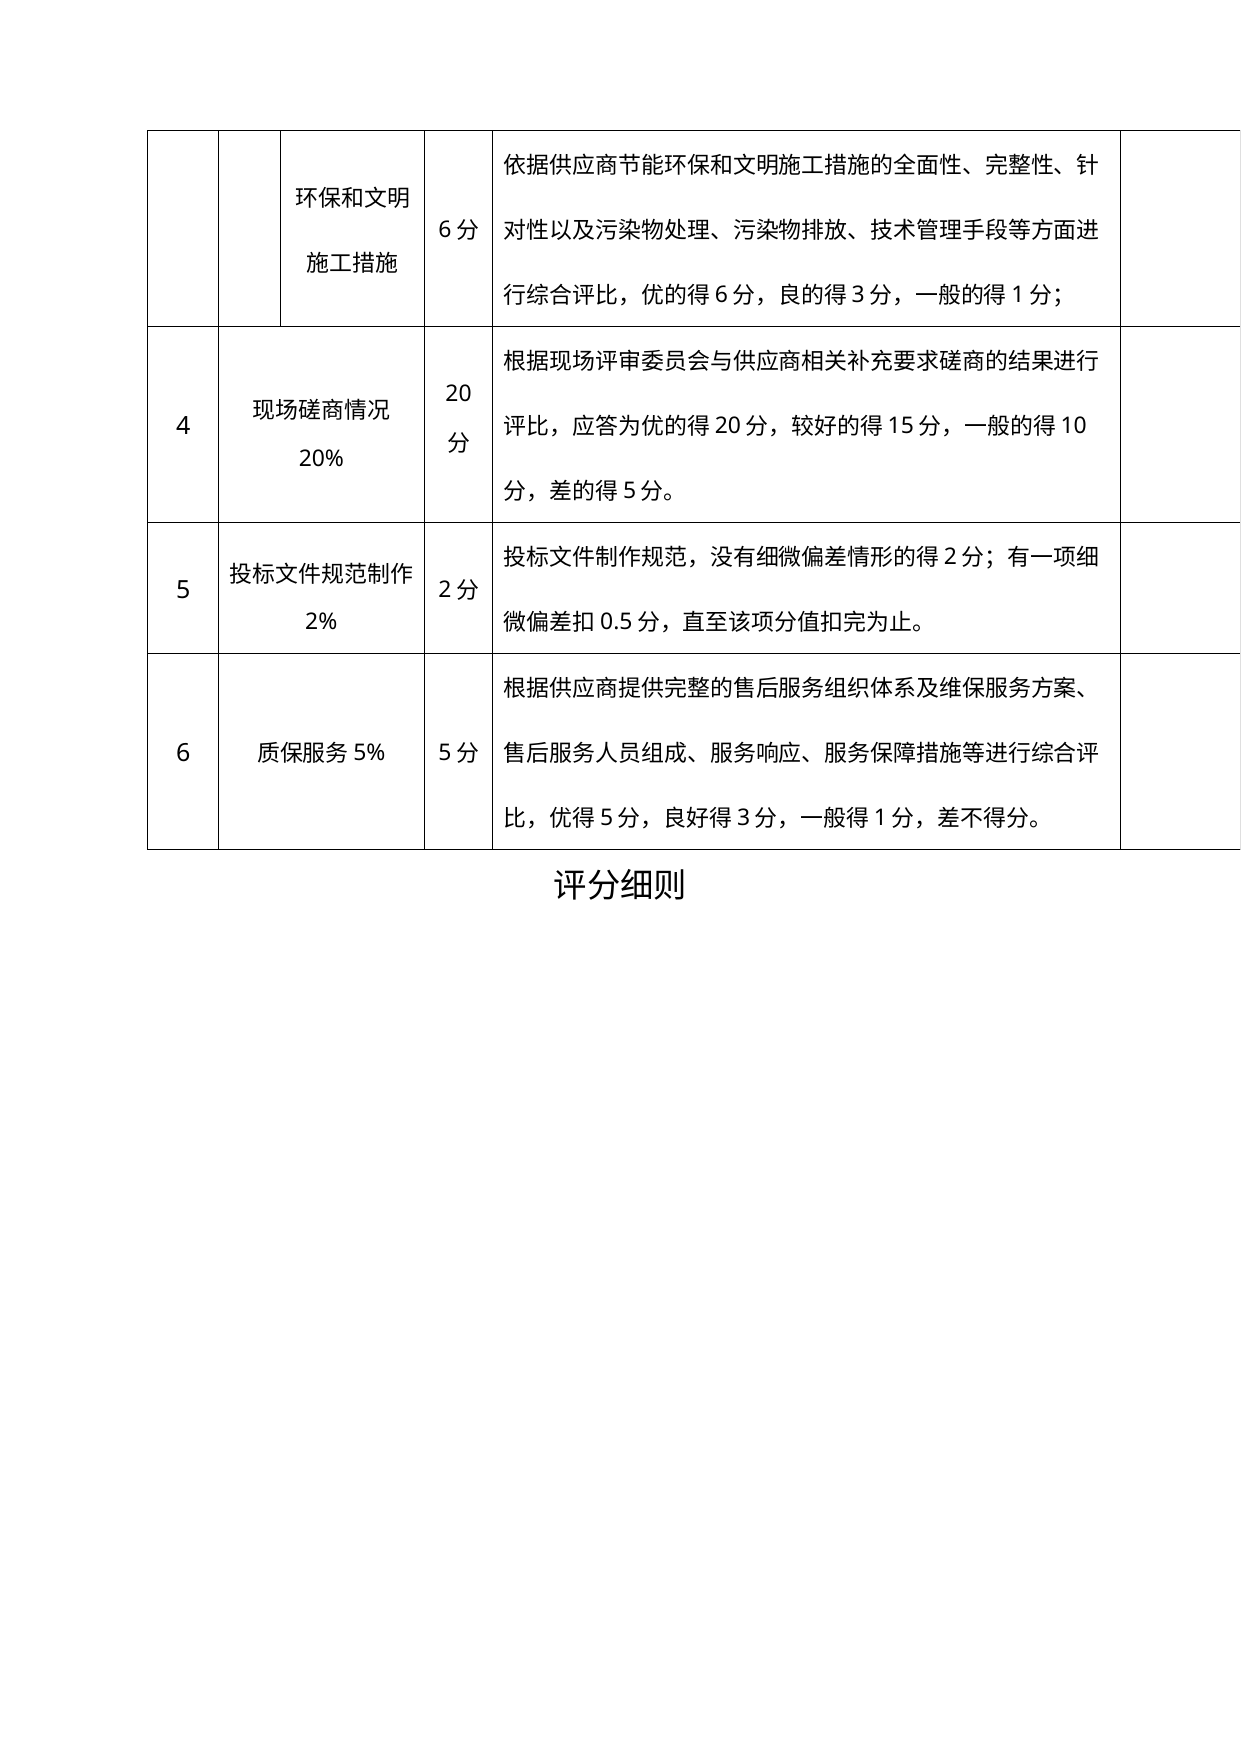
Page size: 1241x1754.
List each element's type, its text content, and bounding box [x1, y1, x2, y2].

table_cell 20分 [425, 327, 492, 522]
table_cell 质保服务5% [219, 654, 424, 849]
table_cell 4 [148, 327, 218, 522]
table_cell [1121, 523, 1240, 653]
table_cell 5分 [425, 654, 492, 849]
table_cell 根据供应商提供完整的售后服务组织体系及维保服务方案、售后服务人员组成、服务响应、服务保障措施等进行综合评比，优得5分，良好得3分，一般得1分，差不得分。 [493, 654, 1120, 849]
table_cell 根据现场评审委员会与供应商相关补充要求磋商的结果进行评比，应答为优的得20分，较好的得15分，一般的得10分，差的得5分。 [493, 327, 1120, 522]
table_cell 投标文件规范制作2% [219, 523, 424, 653]
text 评分细则 [148, 850, 1092, 915]
table_cell 2分 [425, 523, 492, 653]
table_cell 现场磋商情况20% [219, 327, 424, 522]
table_cell 依据供应商节能环保和文明施工措施的全面性、完整性、针对性以及污染物处理、污染物排放、技术管理手段等方面进行综合评比，优的得6分，良的得3分，一般的得1分； [493, 131, 1120, 326]
table_cell [1121, 327, 1240, 522]
table_cell 6 [148, 654, 218, 849]
table_cell [1121, 654, 1240, 849]
table_cell 投标文件制作规范，没有细微偏差情形的得2分；有一项细微偏差扣0.5分，直至该项分值扣完为止。 [493, 523, 1120, 653]
table_cell 5 [148, 523, 218, 653]
table_cell 6分 [425, 131, 492, 326]
table_cell 环保和文明施工措施 [281, 131, 424, 326]
table_cell [1121, 131, 1240, 326]
